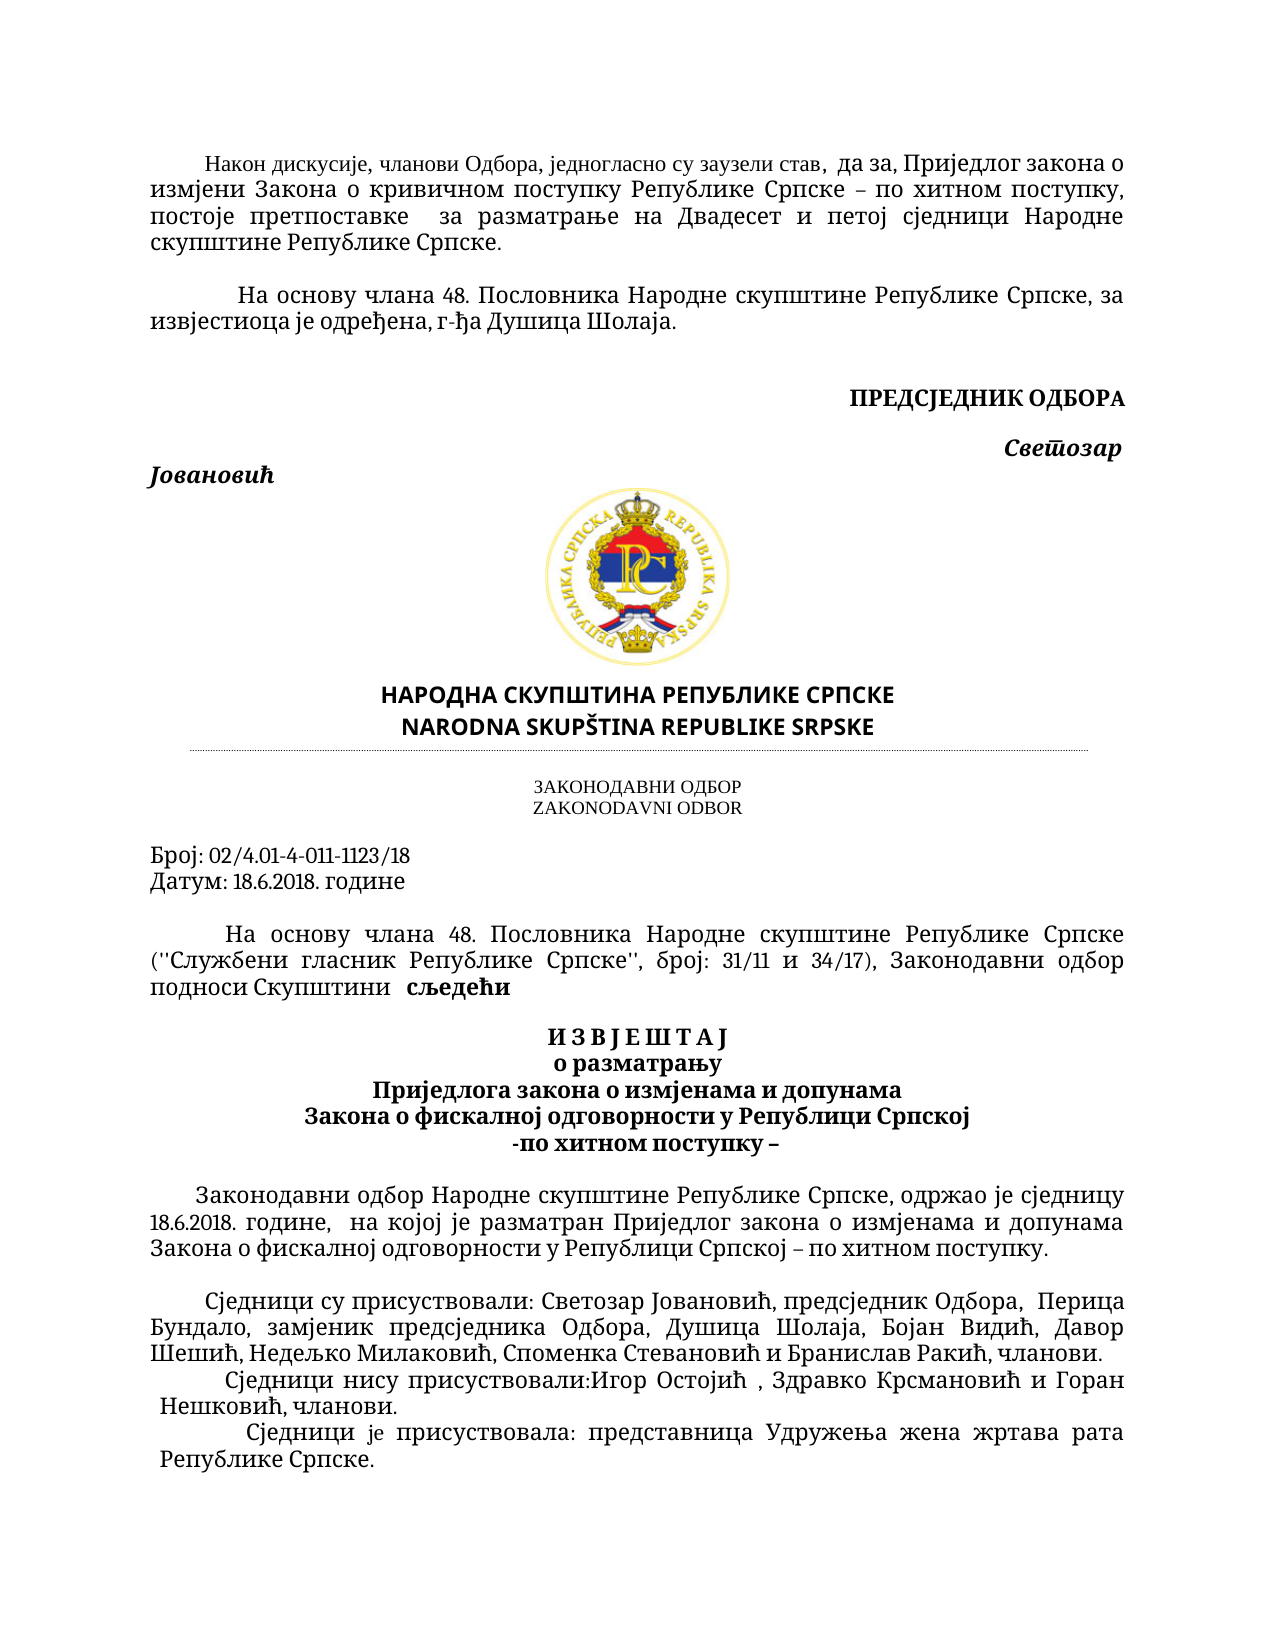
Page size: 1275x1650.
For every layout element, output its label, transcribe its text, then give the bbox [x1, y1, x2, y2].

text Број: 02/4.01-4-011-1123/18 [150, 843, 1125, 869]
text И З В Ј Е Ш Т А Ј [150, 1025, 1125, 1051]
text Сједници су присуствовали: Светозар Јовановић, предсједник Одбора, Перица Бундало, замјеник предсједника Одбора, Душица Шолаја, Бојан Видић, Давор Шешић, Недељко Милаковић, Споменка Стевановић и Бранислав Ракић, чланови. [150, 1288, 1125, 1367]
text ПРЕДСЈЕДНИК ОДБОРA [150, 362, 1125, 412]
text NARODNA SKUPŠTINA REPUBLIKE SRPSKE [150, 711, 1125, 742]
text Приједлога закона о измјенама и допунама [150, 1078, 1125, 1104]
text Датум: 18.6.2018. године [150, 869, 1125, 895]
text З аконодавни одбор Народне скупштине Републике Српске, одржао је сједницу 18.6.2018. године, на којој је разматран Приједлог закона о измјенама и допунама Закона о фискалној одговорности у Републици Српској – по хитном поступку. [150, 1183, 1125, 1288]
text Сједници je присуствовала: представница Удружења жена жртава рата Републике Српске. [159, 1420, 1125, 1473]
text о разматрању [150, 1051, 1125, 1078]
text Након дискусије, чланови Одбора, једногласно су заузели став, да за, Приједлог закона о измјени Закона о кривичном поступку Републике Српске – по хитном поступку, постоје претпоставке за разматрање на Двадесет и петој сједници Народне скупштине Републике Српске. [150, 150, 1125, 256]
text Закона о фискалној одговорности у Републици Српској [150, 1104, 1125, 1130]
text ZAKONODAVNI ODBOR [150, 797, 1125, 819]
text На основу члана 48. Пословника Народне скупштине Републике Српске (''Службени гласник Републике Српске'', број: 31/11 и 34/17), Законодавни одбор подноси Скупштини сљедећи [150, 922, 1125, 1001]
text Сједници нису присуствовали:Игор Остојић , Здравко Крсмановић и Горан Нешковић, чланови. [159, 1367, 1125, 1420]
text Светозар Јовановић [150, 436, 1125, 489]
text На основу члана 48. Пословника Народне скупштине Републике Српске, за извјестиоца је одређена, г-ђа Душица Шолаја. [150, 282, 1125, 335]
text ЗАКОНОДАВНИ ОДБОР [150, 776, 1125, 797]
text -по хитном поступку – [150, 1130, 1125, 1157]
text НАРОДНА СКУПШТИНА РЕПУБЛИКЕ СРПСКЕ [150, 679, 1125, 711]
